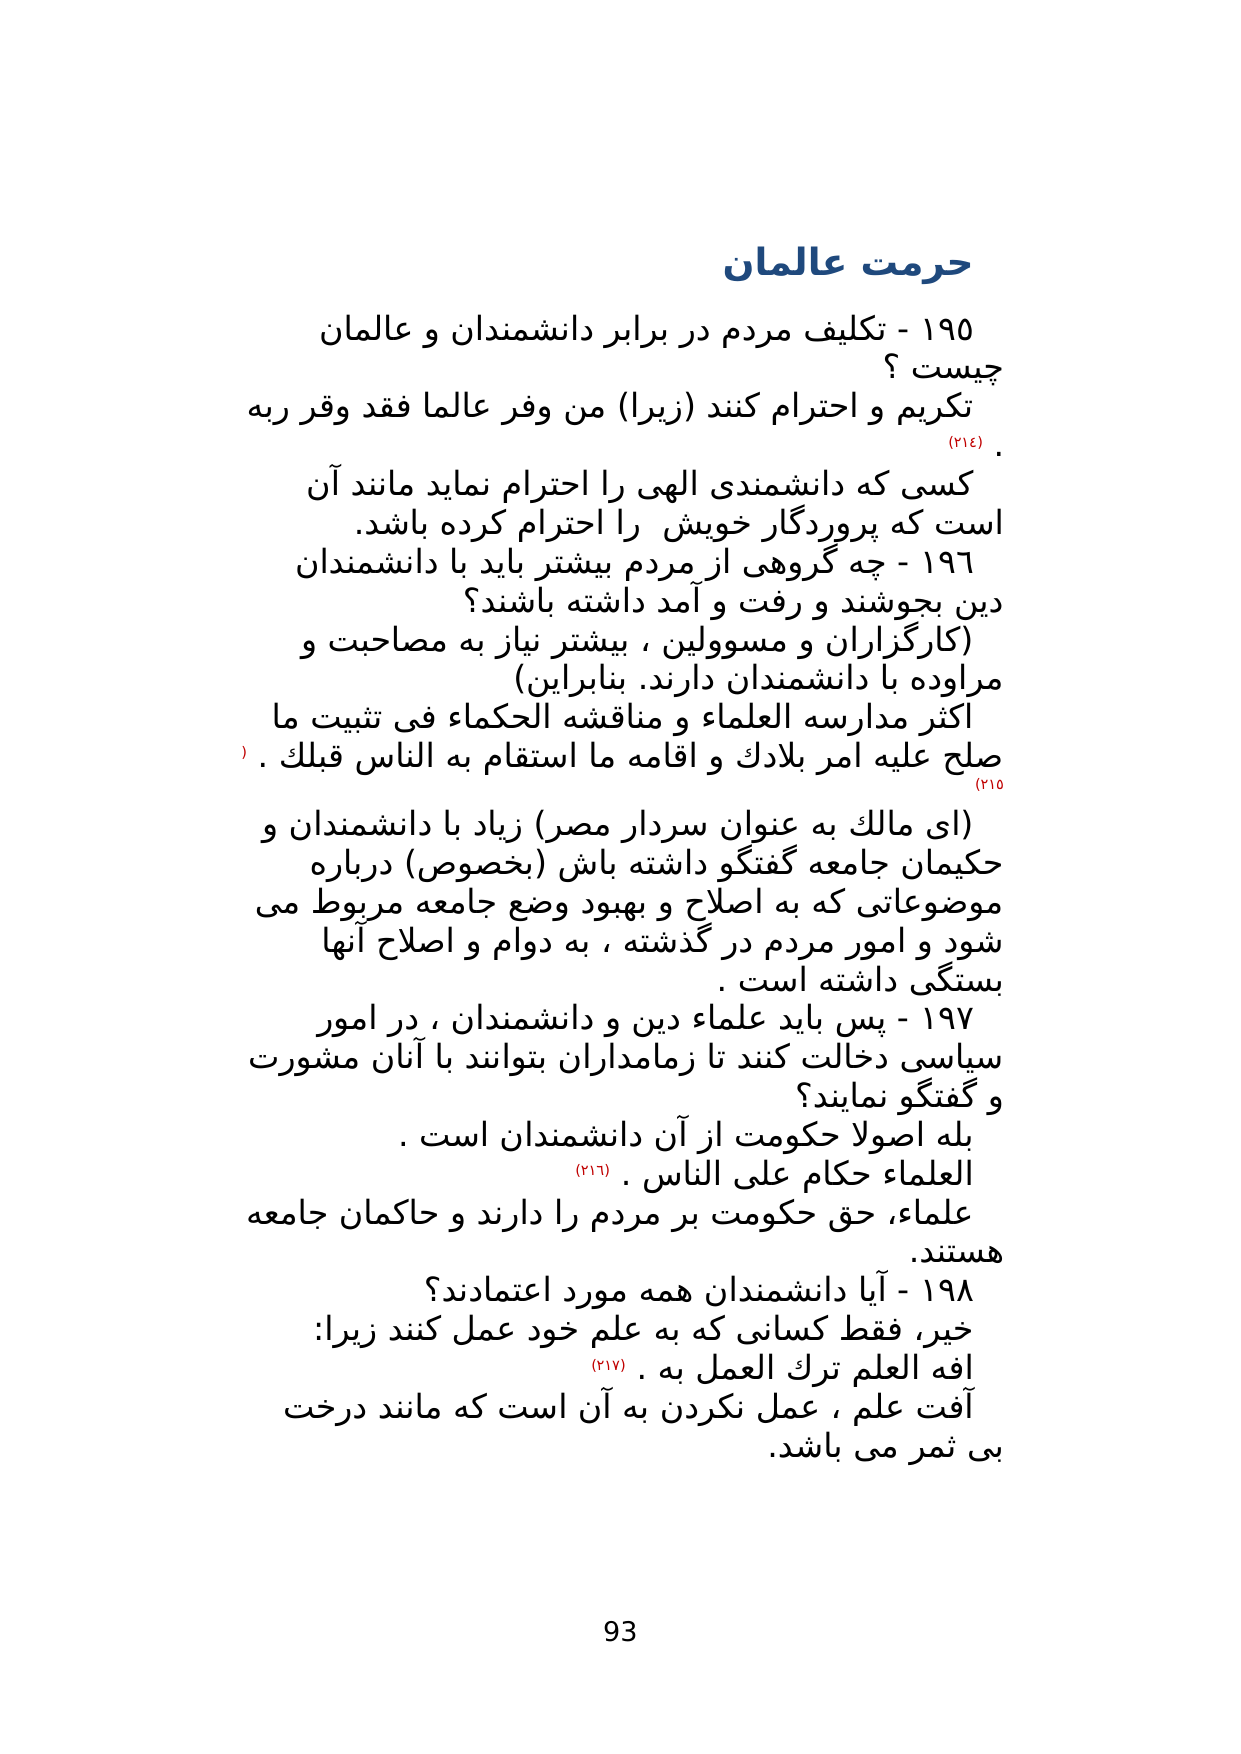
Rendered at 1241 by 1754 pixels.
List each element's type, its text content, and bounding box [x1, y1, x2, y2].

text علماء، حق حكومت بر مردم را دارند و حاكمان جامعه هستند. [236, 1193, 1004, 1271]
text آفت علم ، عمل نكردن به آن است كه مانند درخت بى ثمر مى باشد. [236, 1387, 1004, 1465]
text (اى مالك به عنوان سردار مصر) زياد با دانشمندان و حكيمان جامعه گفتگو داشته باش (بخصوص) درباره موضوعاتى كه به اصلاح و بهبود وضع جامعه مربوط مى شود و امور مردم در گذشته ، به دوام و اصلاح آنها بستگى داشته است . [236, 804, 1004, 999]
text ١٩٨ - آيا دانشمندان همه مورد اعتمادند؟ [236, 1271, 1004, 1310]
text العلماء حكام على الناس . (٢١٦) [236, 1154, 1004, 1193]
text كسى كه دانشمندى الهى را احترام نمايد مانند آن است كه پروردگار خويش ‍ را احترام كرده باشد. [236, 464, 1004, 542]
text افه العلم ترك العمل به . (٢١٧) [236, 1348, 1004, 1387]
text تكريم و احترام كنند (زيرا) من وفر عالما فقد وقر ربه . (٢١٤) [236, 387, 1004, 464]
text ١٩٥ - تكليف مردم در برابر دانشمندان و عالمان چيست ؟ [236, 309, 1004, 387]
text ١٩٧ - پس بايد علماء دين و دانشمندان ، در امور سياسى دخالت كنند تا زمامداران بتوانند با آنان مشورت و گفتگو نمايند؟ [236, 999, 1004, 1115]
subtitle حرمت عالمان [236, 241, 1004, 284]
text خير، فقط كسانى كه به علم خود عمل كنند زيرا: [236, 1310, 1004, 1348]
text ١٩٦ - چه گروهى از مردم بيشتر بايد با دانشمندان دين بجوشند و رفت و آمد داشته باشند؟ [236, 542, 1004, 620]
text بله اصولا حكومت از آن دانشمندان است . [236, 1115, 1004, 1154]
text اكثر مدارسه العلماء و مناقشه الحكماء فى تثبيت ما صلح عليه امر بلادك و اقامه ما استقام به الناس قبلك . (٢١٥) [236, 698, 1004, 804]
text (كارگزاران و مسوولين ، بيشتر نياز به مصاحبت و مراوده با دانشمندان دارند. بنابراين) [236, 620, 1004, 698]
